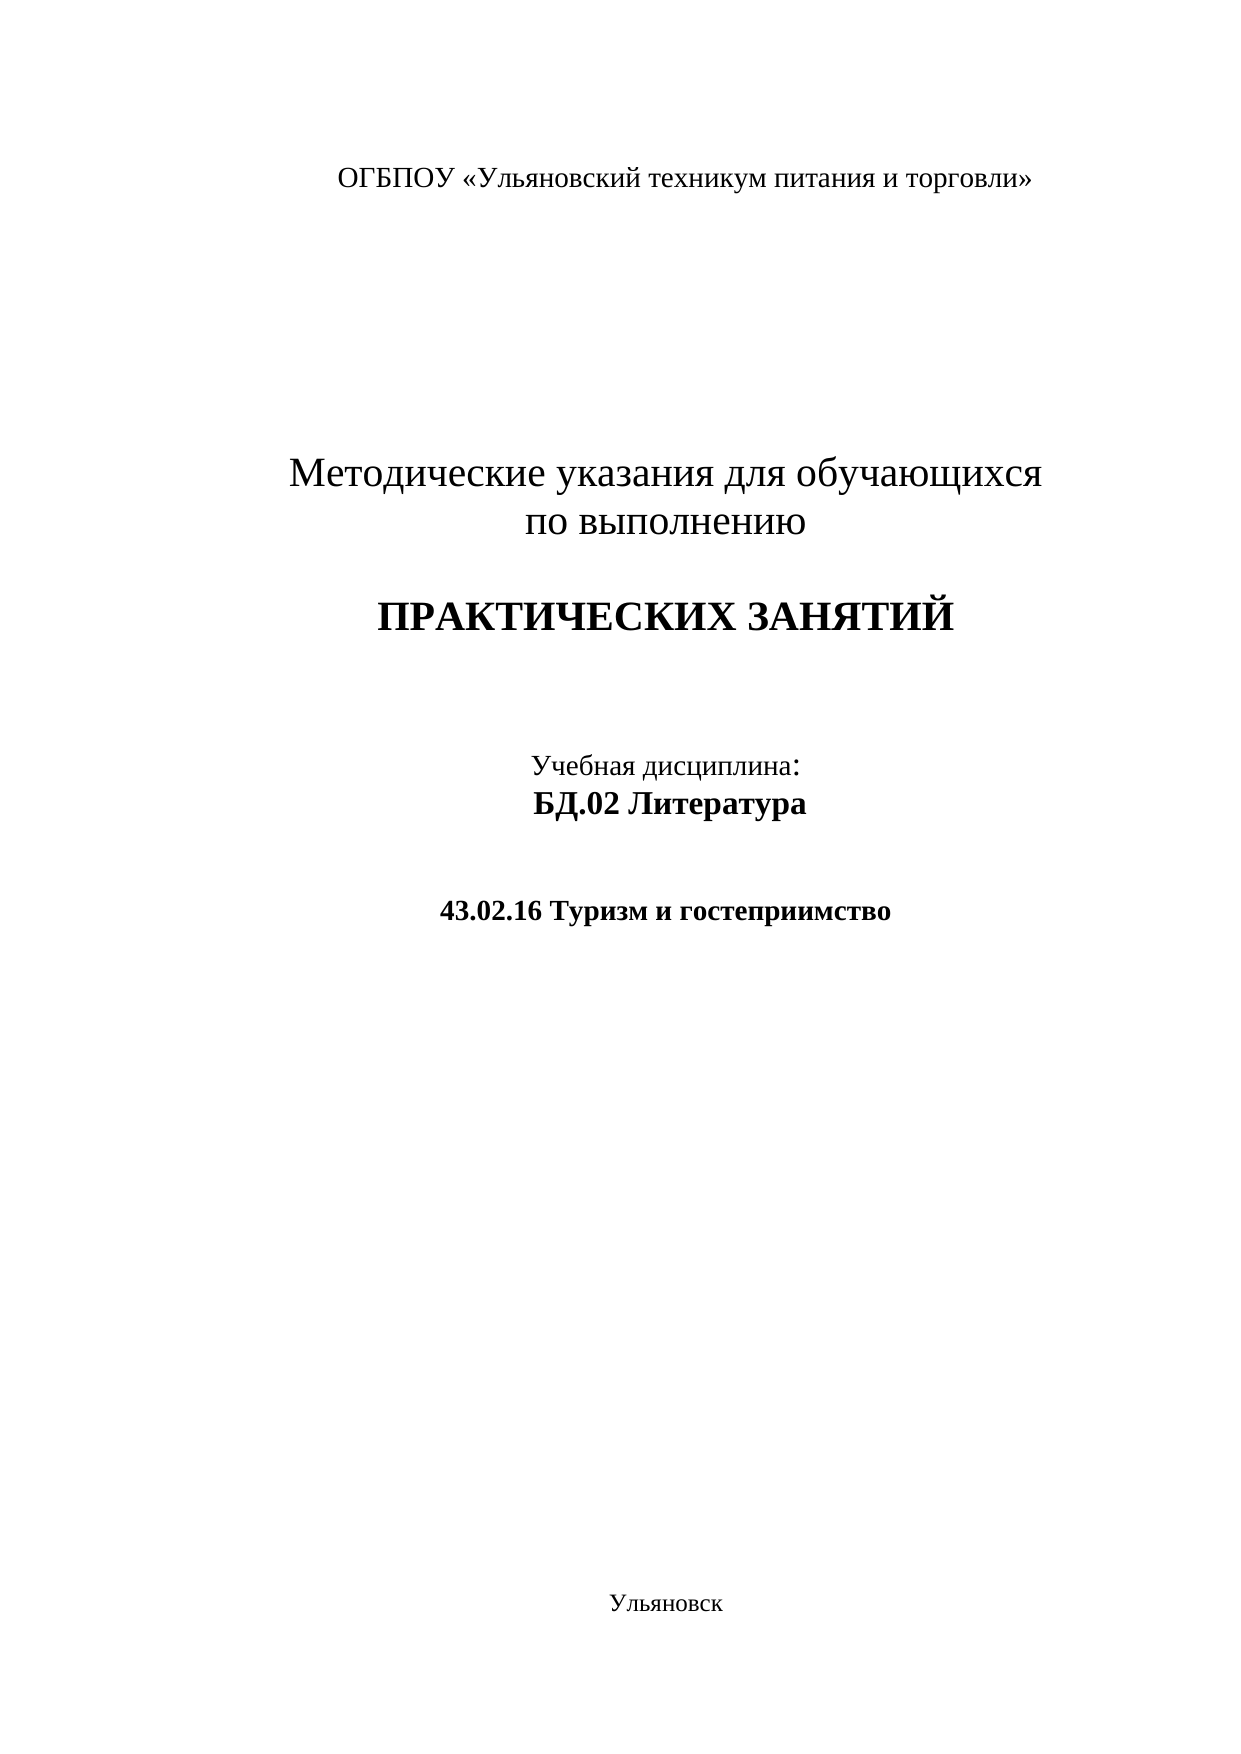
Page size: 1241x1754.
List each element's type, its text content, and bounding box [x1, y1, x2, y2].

text Учебная дисциплина: [169, 744, 1162, 783]
text ОГБПОУ «Ульяновский техникум питания и торговли» [169, 160, 1162, 193]
text ПРАКТИЧЕСКИХ ЗАНЯТИЙ [169, 591, 1162, 639]
text по выполнению [169, 495, 1162, 543]
text 43.02.16 Туризм и гостеприимство [169, 893, 1162, 927]
text БД.02 Литература [169, 783, 1162, 821]
text Методические указания для обучающихся [169, 447, 1162, 495]
text Ульяновск [169, 1588, 1162, 1617]
